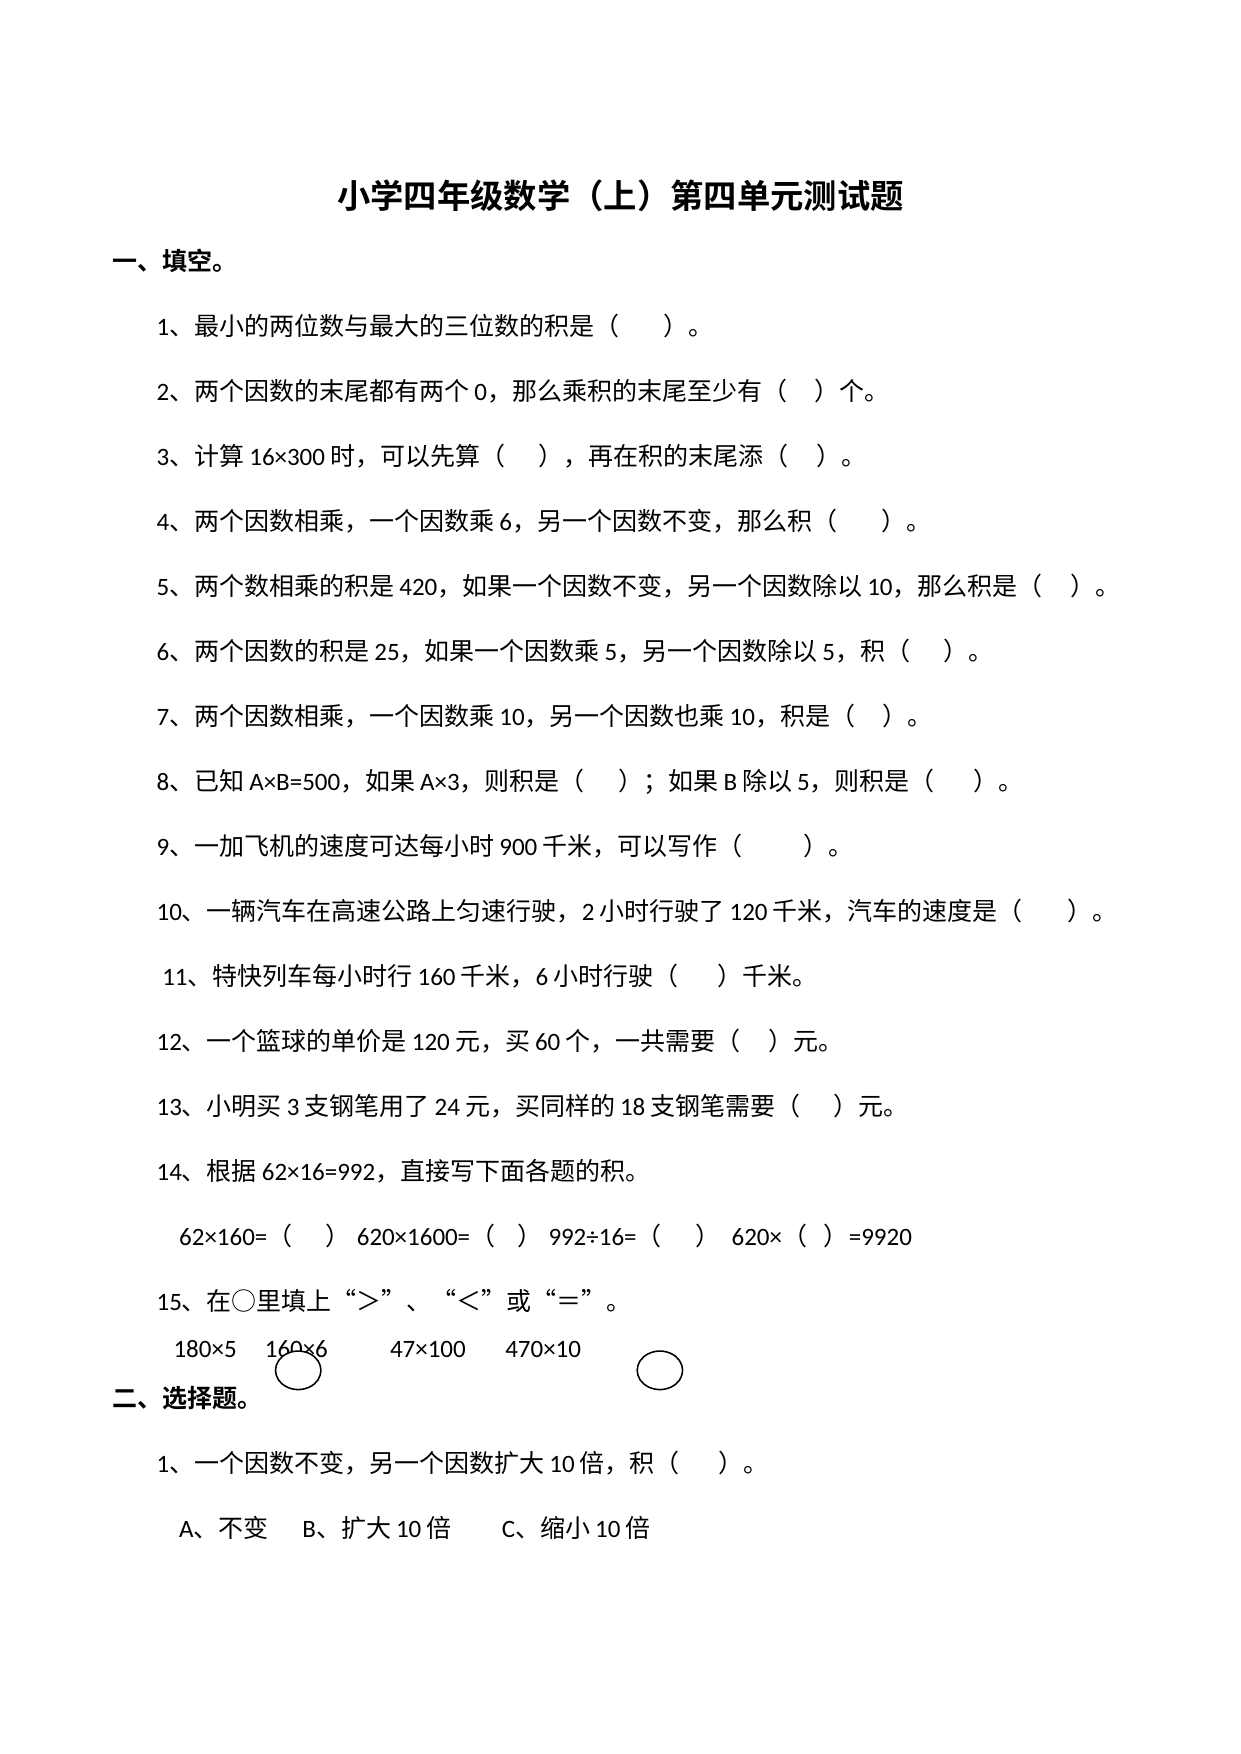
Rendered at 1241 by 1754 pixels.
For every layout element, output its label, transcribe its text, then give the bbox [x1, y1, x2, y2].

text 6、两个因数的积是25，如果一个因数乘5，另一个因数除以5，积（ ）。 [156, 617, 1128, 682]
text 180×5 160×6 47×100 470×10 [156, 1332, 1128, 1364]
text 小学四年级数学（上）第四单元测试题 [112, 162, 1128, 227]
text 1、最小的两位数与最大的三位数的积是（ ）。 [156, 292, 1128, 357]
text 4、两个因数相乘，一个因数乘6，另一个因数不变，那么积（ ）。 [156, 487, 1128, 552]
text 3、计算16×300时，可以先算（ ），再在积的末尾添（ ）。 [156, 422, 1128, 487]
text 7、两个因数相乘，一个因数乘10，另一个因数也乘10，积是（ ）。 [156, 682, 1128, 747]
text 二、选择题。 [112, 1364, 1128, 1429]
text 2、两个因数的末尾都有两个0，那么乘积的末尾至少有（ ）个。 [156, 357, 1128, 422]
text 15、在○里填上“＞”、“＜”或“＝”。 [156, 1267, 1128, 1332]
text 8、已知A×B=500，如果A×3，则积是（ ）；如果B除以5，则积是（ ）。 [156, 747, 1128, 812]
text 12、一个篮球的单价是120元，买60个，一共需要（ ）元。 [156, 1007, 1128, 1072]
text 10、一辆汽车在高速公路上匀速行驶，2小时行驶了120千米，汽车的速度是（ ）。 [156, 877, 1128, 942]
text 13、小明买3支钢笔用了24元，买同样的18支钢笔需要（ ）元。 [156, 1072, 1128, 1137]
text 11、特快列车每小时行160千米，6小时行驶（ ）千米。 [156, 942, 1128, 1007]
text 9、一加飞机的速度可达每小时900千米，可以写作（ ）。 [156, 812, 1128, 877]
text 62×160=（ ） 620×1600=（ ） 992÷16=（ ） 620×（ ）=9920 [156, 1202, 1128, 1267]
text 5、两个数相乘的积是420，如果一个因数不变，另一个因数除以10，那么积是（ ）。 [156, 552, 1128, 617]
text 14、根据62×16=992，直接写下面各题的积。 [156, 1137, 1128, 1202]
text A、不变 B、扩大10倍 C、缩小10倍 [156, 1494, 1128, 1559]
text 1、一个因数不变，另一个因数扩大10倍，积（ ）。 [156, 1429, 1128, 1494]
text 一、填空。 [112, 227, 1128, 292]
